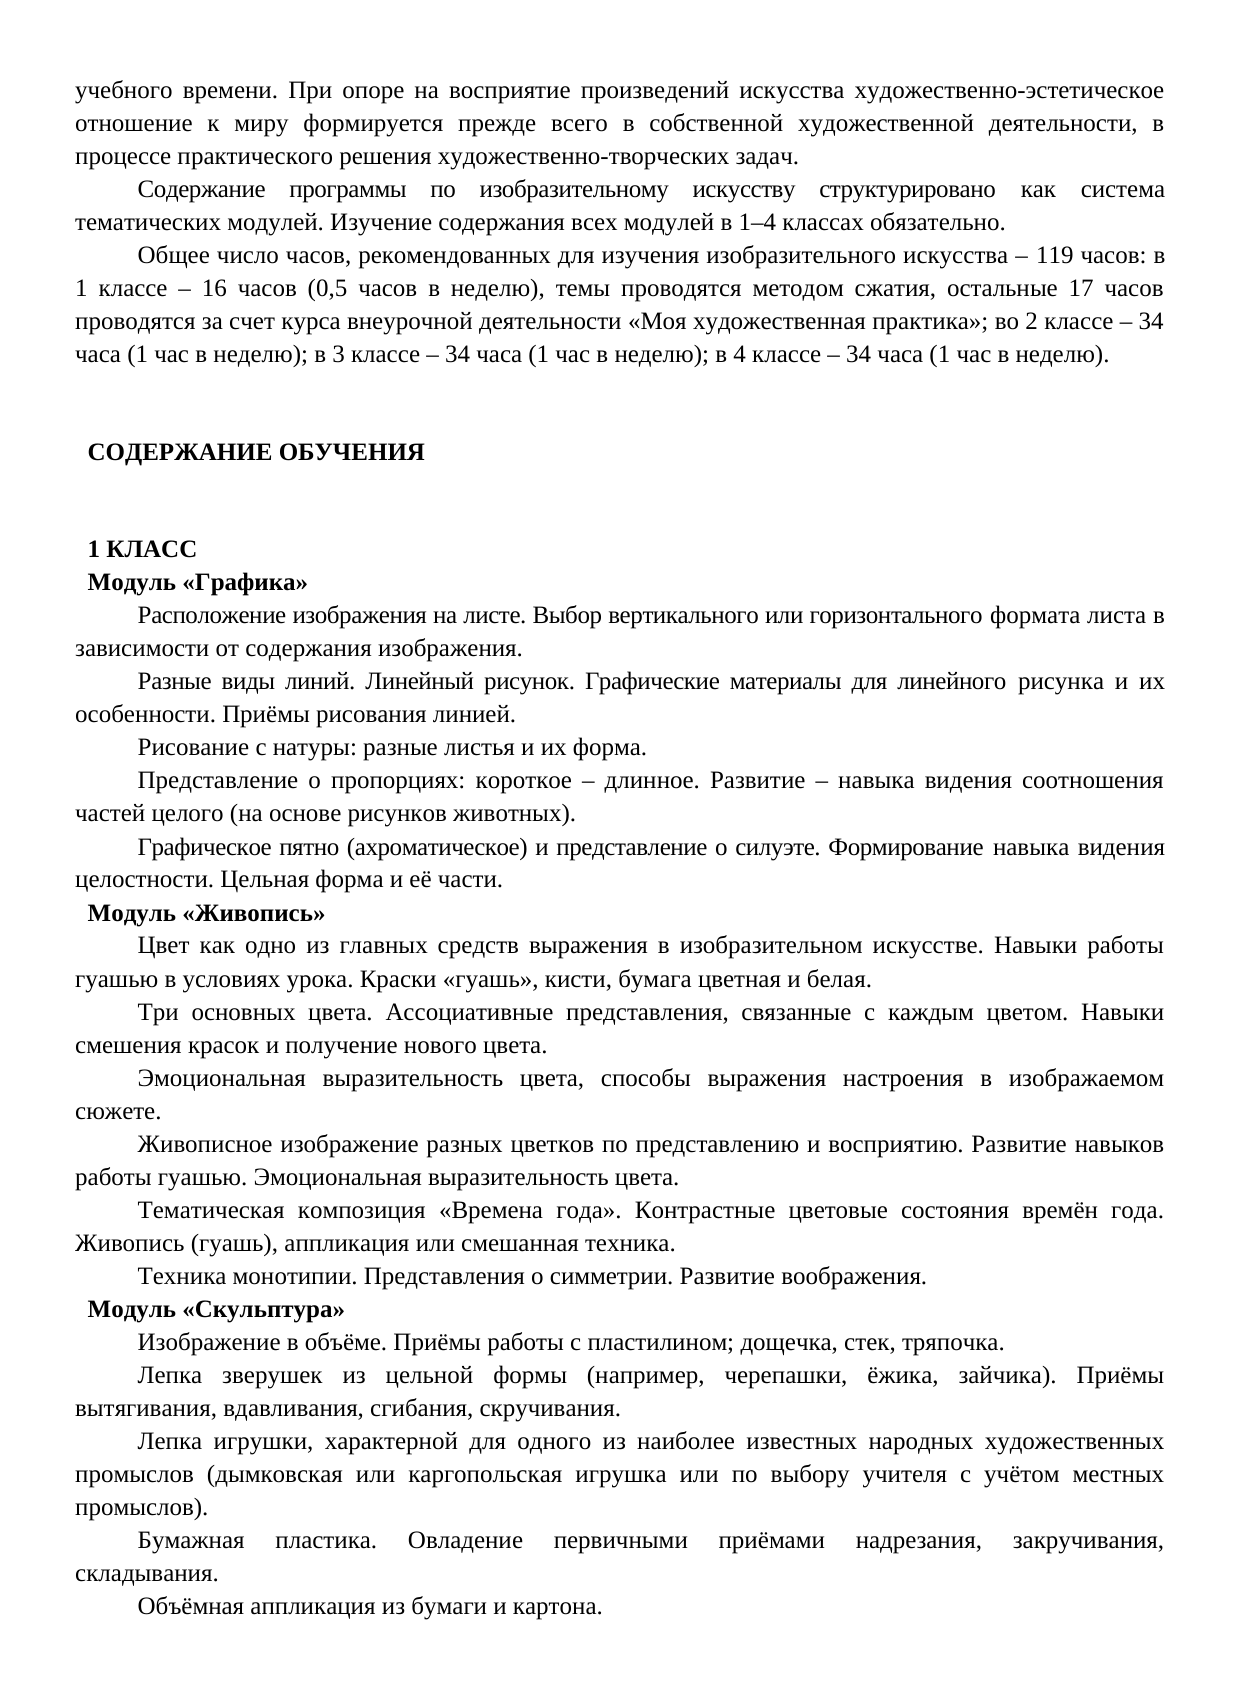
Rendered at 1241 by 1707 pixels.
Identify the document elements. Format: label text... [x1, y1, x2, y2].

text Модуль «Графика» [87, 567, 1165, 596]
text Расположение изображения на листе. Выбор вертикального или горизонтального формата листа в зависимости от содержания изображения. [75, 600, 1165, 662]
text Лепка зверушек из цельной формы (например, черепашки, ёжика, зайчика). Приёмы вытягивания, вдавливания, сгибания, скручивания. [75, 1360, 1165, 1422]
text Объёмная аппликация из бумаги и картона. [75, 1591, 1165, 1620]
text Графическое пятно (ахроматическое) и представление о силуэте. Формирование навыка видения целостности. Цельная форма и её части. [75, 832, 1165, 893]
text СОДЕРЖАНИЕ ОБУЧЕНИЯ [87, 437, 1165, 466]
text Изображение в объёме. Приёмы работы с пластилином; дощечка, стек, тряпочка. [75, 1327, 1165, 1356]
text Лепка игрушки, характерной для одного из наиболее известных народных художественных промыслов (дымковская или каргопольская игрушка или по выбору учителя с учётом местных промыслов). [75, 1426, 1165, 1521]
text Модуль «Скульптура» [87, 1294, 1165, 1323]
text Общее число часов, рекомендованных для изучения изобразительного искусства – 119 часов: в 1 классе – 16 часов (0,5 часов в неделю), темы проводятся методом сжатия, остальные 17 часов проводятся за счет курса внеурочной деятельности «Моя художественная практика»; во 2 классе – 34 часа (1 час в неделю); в 3 классе – 34 часа (1 час в неделю); в 4 классе – 34 часа (1 час в неделю). [75, 240, 1165, 368]
text Техника монотипии. Представления о симметрии. Развитие воображения. [75, 1261, 1165, 1289]
text Бумажная пластика. Овладение первичными приёмами надрезания, закручивания, складывания. [75, 1525, 1165, 1587]
text Содержание программы по изобразительному искусству структурировано как система тематических модулей. Изучение содержания всех модулей в 1–4 классах обязательно. [75, 174, 1165, 236]
text Рисование с натуры: разные листья и их форма. [75, 732, 1165, 761]
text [75, 75, 1165, 170]
text 1 КЛАСС [87, 534, 1165, 563]
text Модуль «Живопись» [87, 898, 1165, 926]
text Разные виды линий. Линейный рисунок. Графические материалы для линейного рисунка и их особенности. Приёмы рисования линией. [75, 666, 1165, 728]
text Представление о пропорциях: короткое – длинное. Развитие – навыка видения соотношения частей целого (на основе рисунков животных). [75, 766, 1165, 827]
text Цвет как одно из главных средств выражения в изобразительном искусстве. Навыки работы гуашью в условиях урока. Краски «гуашь», кисти, бумага цветная и белая. [75, 931, 1165, 992]
text Эмоциональная выразительность цвета, способы выражения настроения в изображаемом сюжете. [75, 1063, 1165, 1124]
text Три основных цвета. Ассоциативные представления, связанные с каждым цветом. Навыки смешения красок и получение нового цвета. [75, 997, 1165, 1058]
text Живописное изображение разных цветков по представлению и восприятию. Развитие навыков работы гуашью. Эмоциональная выразительность цвета. [75, 1129, 1165, 1191]
text Тематическая композиция «Времена года». Контрастные цветовые состояния времён года. Живопись (гуашь), аппликация или смешанная техника. [75, 1195, 1165, 1257]
